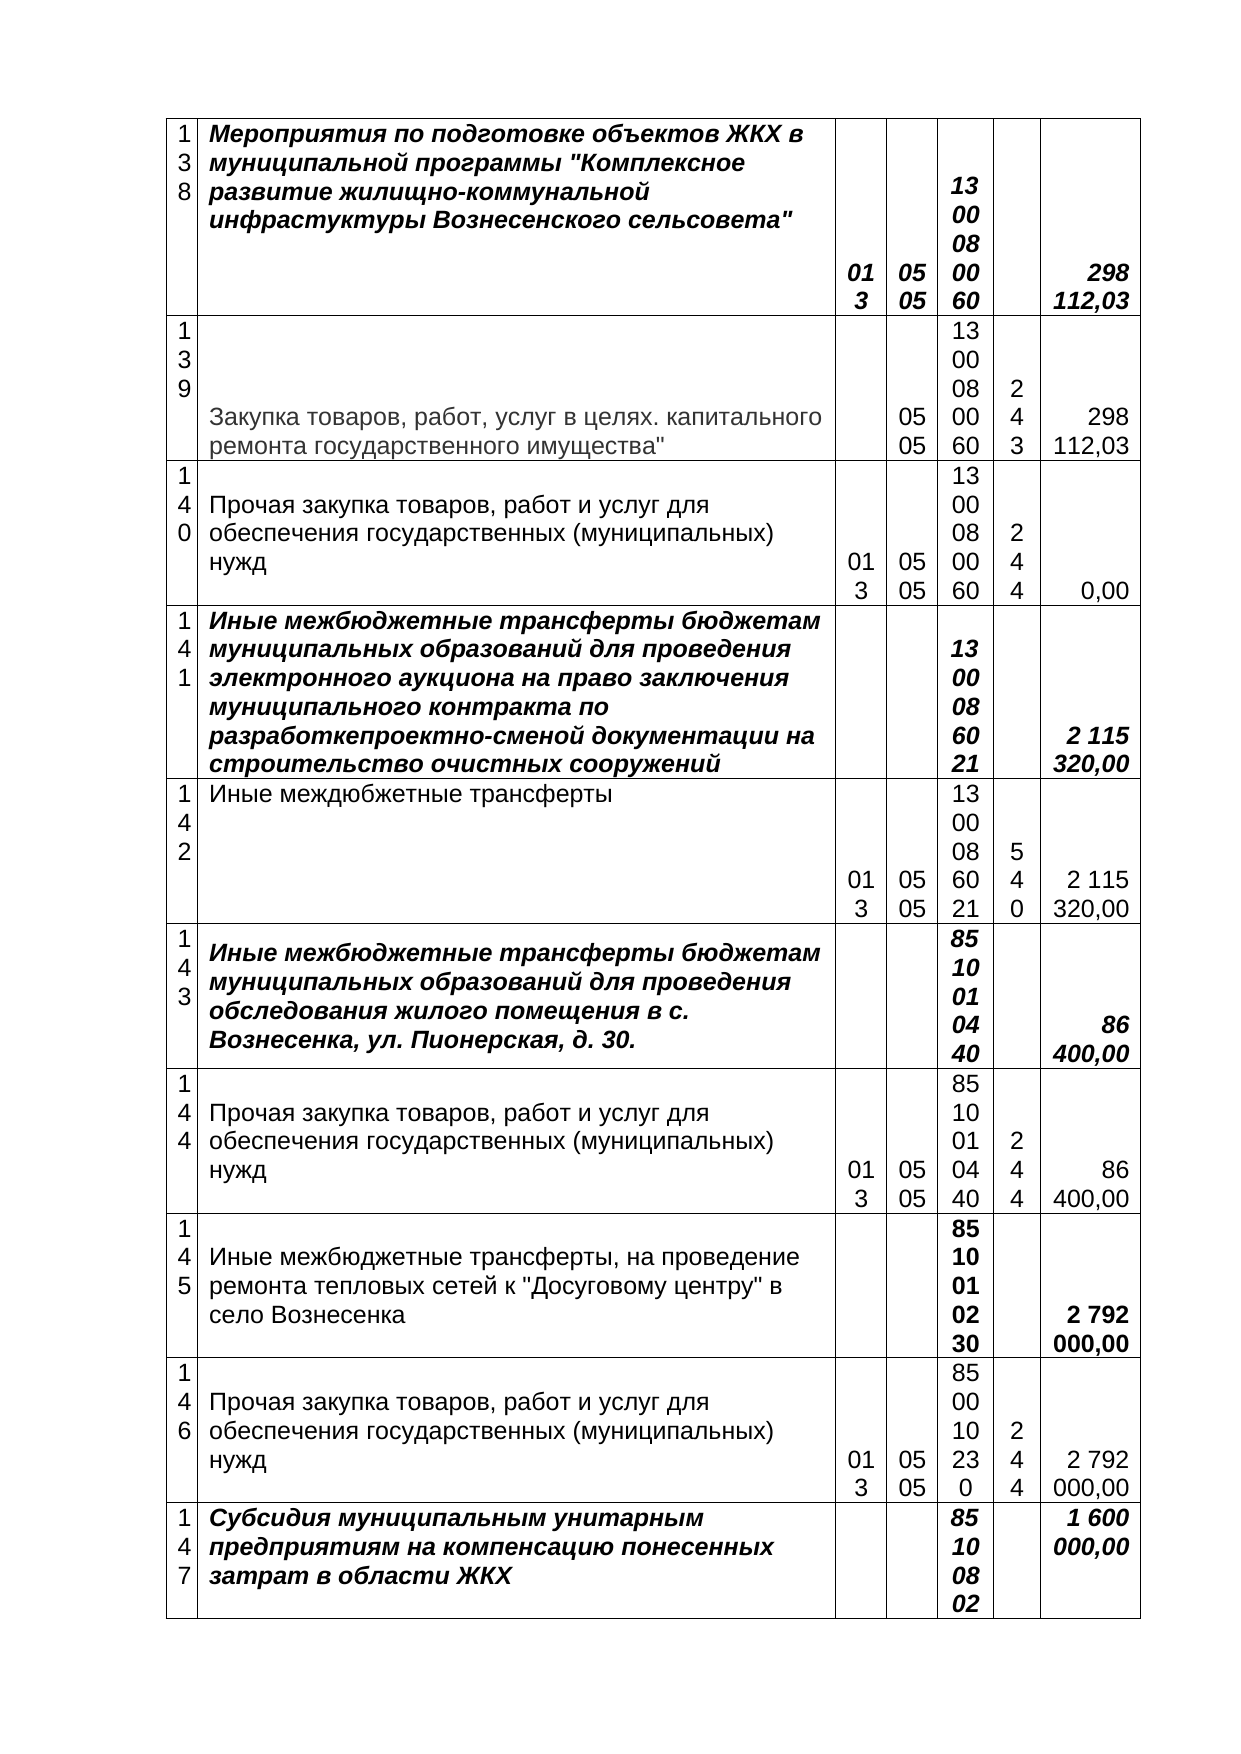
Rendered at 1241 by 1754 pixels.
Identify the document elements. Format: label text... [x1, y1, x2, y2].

table_cell 138 [167, 119, 197, 315]
table_cell 298 112,03 [1041, 119, 1140, 315]
table_cell 86 400,00 [1041, 1069, 1140, 1212]
table_cell 244 [994, 1069, 1040, 1212]
table_cell 0505 [887, 119, 937, 315]
table_cell Иные межбюджетные трансферты, на проведение ремонта тепловых сетей к "Досуговому центру" в село Вознесенка [198, 1214, 835, 1357]
table_cell 143 [167, 924, 197, 1068]
table_cell 139 [167, 316, 197, 460]
table_cell 1 600 000,00 [1041, 1503, 1140, 1618]
table_cell 244 [994, 1358, 1040, 1502]
table_cell [836, 1503, 886, 1618]
table_cell Иные междюбжетные трансферты [198, 779, 835, 923]
table_cell [887, 924, 937, 1068]
table_cell 8510080260 [938, 1503, 993, 1618]
table_cell 850010230 [938, 1358, 993, 1502]
table_cell 013 [836, 1069, 886, 1212]
table_cell 0,00 [1041, 461, 1140, 604]
table_cell [836, 1214, 886, 1357]
table_cell [887, 1503, 937, 1618]
table_cell 2 792 000,00 [1041, 1358, 1140, 1502]
table_cell [887, 1214, 937, 1357]
table_cell 1300080060 [938, 316, 993, 460]
table_cell 8510010440 [938, 1069, 993, 1212]
table_cell 8510010440 [938, 924, 993, 1068]
table_cell Мероприятия по подготовке объектов ЖКХ в муниципальной программы "Комплексное развитие жилищно-коммунальной инфрастуктуры Вознесенского сельсовета" [198, 119, 835, 315]
table_cell [994, 119, 1040, 315]
table_cell 8510010230 [938, 1214, 993, 1357]
table_cell Закупка товаров, работ, услуг в целях. капитального ремонта государственного имущества" [198, 316, 835, 460]
table_cell 0505 [887, 316, 937, 460]
table_cell 298 112,03 [1041, 316, 1140, 460]
table_cell 2 792 000,00 [1041, 1214, 1140, 1357]
table_cell 0505 [887, 1069, 937, 1212]
table_cell 1300080060 [938, 461, 993, 604]
table_cell 0505 [887, 461, 937, 604]
table_cell Иные межбюджетные трансферты бюджетам муниципальных образований для проведения обследования жилого помещения в с. Вознесенка, ул. Пионерская, д. 30. [198, 924, 835, 1068]
table_cell 142 [167, 779, 197, 923]
table_cell [994, 1214, 1040, 1357]
table_cell 1300086021 [938, 779, 993, 923]
table_cell 147 [167, 1503, 197, 1618]
table_cell Прочая закупка товаров, работ и услуг для обеспечения государственных (муниципальных) нужд [198, 1358, 835, 1502]
table_cell [836, 924, 886, 1068]
table_cell 141 [167, 606, 197, 778]
table_cell Прочая закупка товаров, работ и услуг для обеспечения государственных (муниципальных) нужд [198, 1069, 835, 1212]
table_cell 140 [167, 461, 197, 604]
table_cell 0505 [887, 779, 937, 923]
table_cell [994, 1503, 1040, 1618]
table_cell 013 [836, 119, 886, 315]
table_cell 1300086021 [938, 606, 993, 778]
table_cell 145 [167, 1214, 197, 1357]
table_cell 146 [167, 1358, 197, 1502]
table_cell 244 [994, 461, 1040, 604]
table_cell 86 400,00 [1041, 924, 1140, 1068]
table_cell 540 [994, 779, 1040, 923]
table_cell 013 [836, 779, 886, 923]
table_cell 243 [994, 316, 1040, 460]
table_cell [994, 924, 1040, 1068]
table_cell [836, 316, 886, 460]
table_cell 1300080060 [938, 119, 993, 315]
table_cell 2 115 320,00 [1041, 779, 1140, 923]
table_cell Иные межбюджетные трансферты бюджетам муниципальных образований для проведения электронного аукциона на право заключения муниципального контракта по разработкепроектно-сменой документации на строительство очистных сооружений [198, 606, 835, 778]
table_cell 144 [167, 1069, 197, 1212]
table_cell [198, 1503, 835, 1618]
table_cell 2 115 320,00 [1041, 606, 1140, 778]
table_cell 0505 [887, 1358, 937, 1502]
table_cell 013 [836, 461, 886, 604]
table_cell [994, 606, 1040, 778]
table_cell Прочая закупка товаров, работ и услуг для обеспечения государственных (муниципальных) нужд [198, 461, 835, 604]
table_cell [836, 606, 886, 778]
table_cell [887, 606, 937, 778]
table_cell 013 [836, 1358, 886, 1502]
